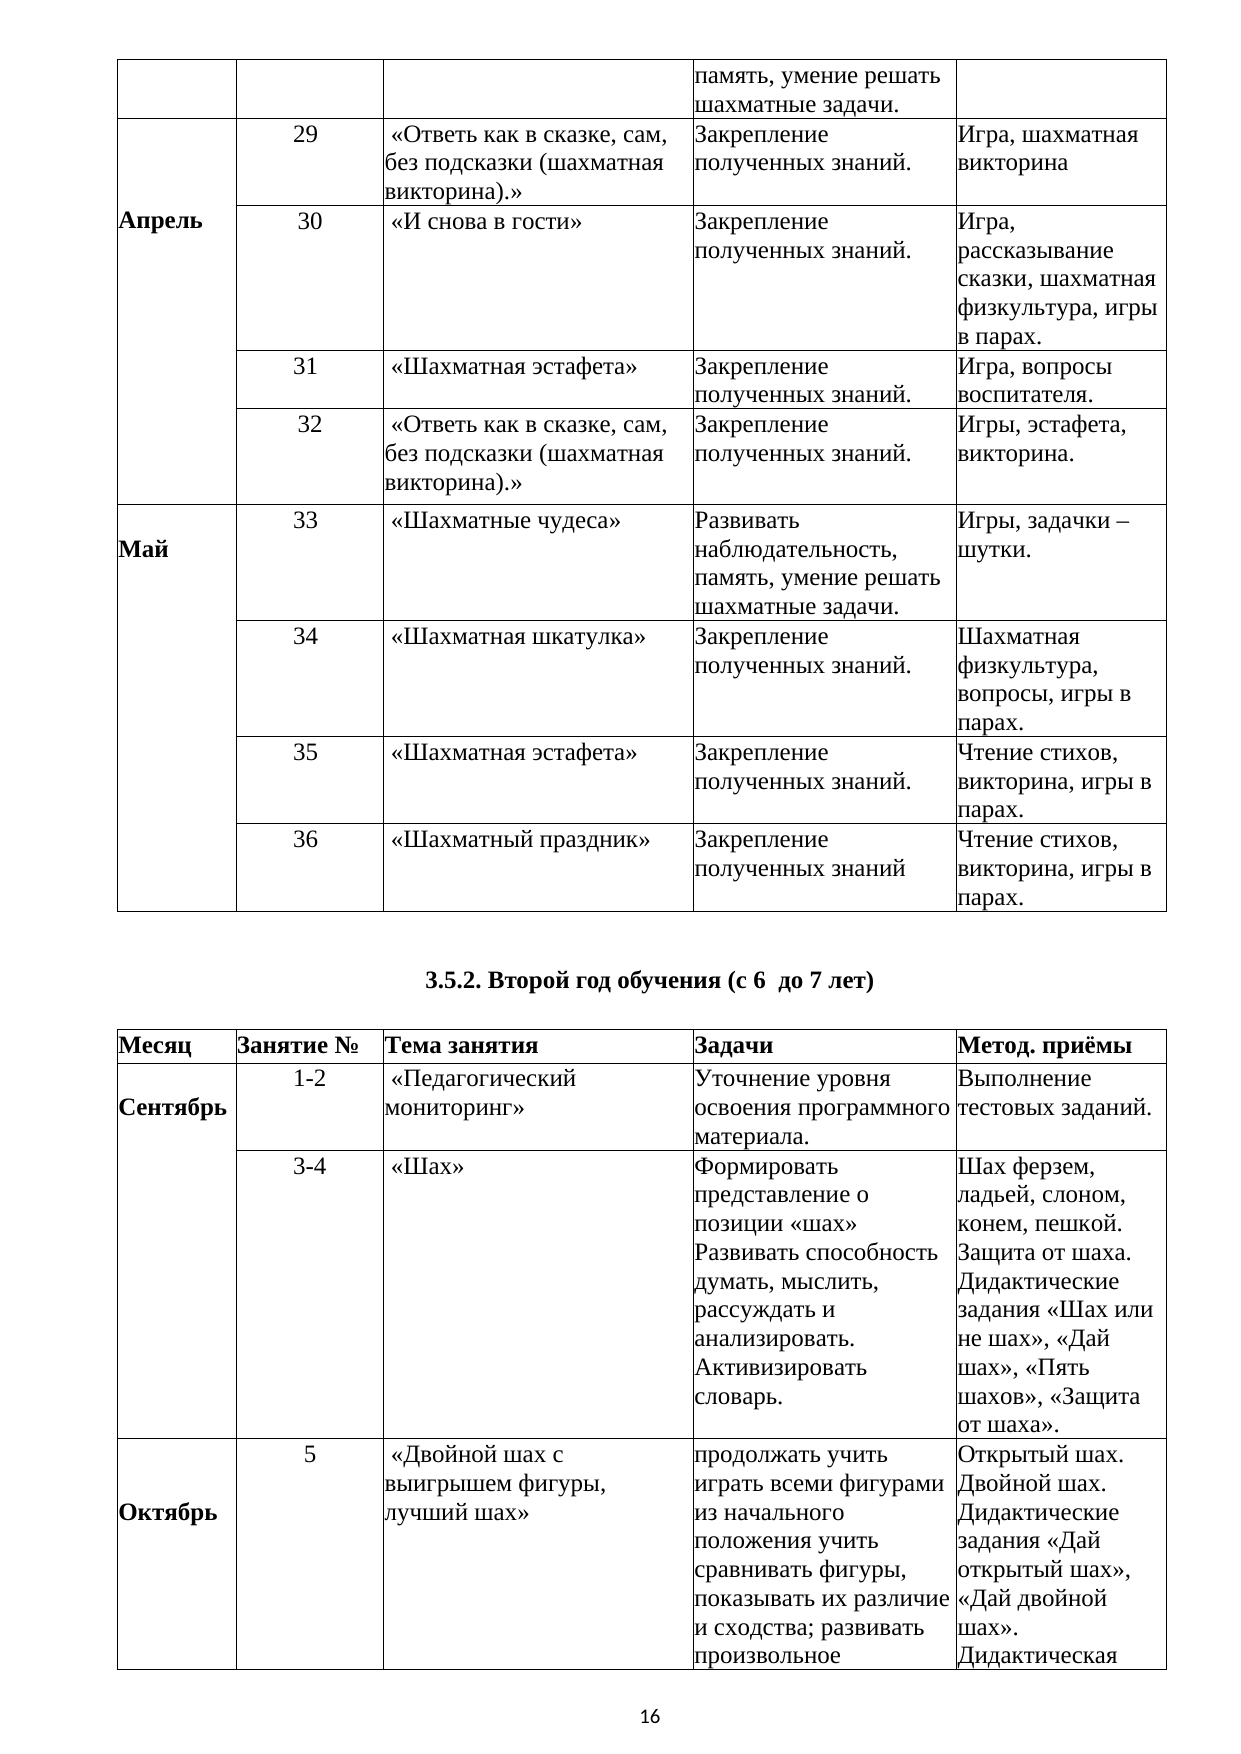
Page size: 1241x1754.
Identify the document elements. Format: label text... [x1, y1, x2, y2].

table_cell Закрепление полученных знаний. [694, 409, 956, 504]
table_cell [957, 1439, 1166, 1669]
table_cell 30 [237, 206, 383, 350]
table_cell Май [118, 505, 236, 911]
table_cell 36 [237, 824, 383, 911]
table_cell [694, 60, 956, 118]
table_cell 34 [237, 621, 383, 736]
table_header Метод. приёмы [957, 1030, 1166, 1062]
table_cell «Педагогический мониторинг» [384, 1064, 693, 1150]
table_header Занятие № [237, 1030, 383, 1062]
table_cell 29 [237, 119, 383, 205]
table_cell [694, 1439, 956, 1669]
table_cell Апрель [118, 119, 236, 504]
table_header Тема занятия [384, 1030, 693, 1062]
table_cell Шахматная физкультура, вопросы, игры в парах. [957, 621, 1166, 736]
table_cell Чтение стихов, викторина, игры в парах. [957, 824, 1166, 911]
table_cell «Шахматная эстафета» [384, 351, 693, 408]
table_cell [384, 60, 693, 118]
table_cell 5 [237, 1439, 383, 1669]
table_cell «И снова в гости» [384, 206, 693, 350]
table_cell Чтение стихов, викторина, игры в парах. [957, 737, 1166, 823]
table_cell «Ответь как в сказке, сам, без подсказки (шахматная викторина).» [384, 409, 693, 504]
table_cell «Шахматные чудеса» [384, 505, 693, 620]
table_cell Закрепление полученных знаний. [694, 737, 956, 823]
table_cell Сентябрь [118, 1064, 236, 1438]
table_cell Игра, рассказывание сказки, шахматная физкультура, игры в парах. [957, 206, 1166, 350]
text 3.5.2. Второй год обучения (с 6 до 7 лет) [118, 965, 1181, 994]
table_cell Выполнение тестовых заданий. [957, 1064, 1166, 1150]
table_cell 3-4 [237, 1151, 383, 1438]
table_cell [384, 119, 693, 205]
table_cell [384, 1439, 693, 1669]
table_cell Закрепление полученных знаний. [694, 206, 956, 350]
table_cell Игра, вопросы воспитателя. [957, 351, 1166, 408]
table_cell Игры, эстафета, викторина. [957, 409, 1166, 504]
table_cell 35 [237, 737, 383, 823]
table_cell Закрепление полученных знаний. [694, 621, 956, 736]
table_cell Уточнение уровня освоения программного материала. [694, 1064, 956, 1150]
table_cell 28 [237, 60, 383, 118]
table_cell 33 [237, 505, 383, 620]
table_cell «Шахматная шкатулка» [384, 621, 693, 736]
table_cell «Шахматная эстафета» [384, 737, 693, 823]
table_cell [957, 60, 1166, 118]
table_cell Развивать наблюдательность, память, умение решать шахматные задачи. [694, 505, 956, 620]
table_cell Игры, задачки – шутки. [957, 505, 1166, 620]
table_cell Игра, шахматная викторина [957, 119, 1166, 205]
table_cell Закрепление полученных знаний [694, 824, 956, 911]
table_cell 31 [237, 351, 383, 408]
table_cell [694, 119, 956, 205]
table_cell Формировать представление о позиции «шах» Развивать способность думать, мыслить, рассуждать и анализировать. Активизировать словарь. [694, 1151, 956, 1438]
table_cell «Шахматный праздник» [384, 824, 693, 911]
table_cell 1-2 [237, 1064, 383, 1150]
table_cell Закрепление полученных знаний. [694, 351, 956, 408]
table_cell Шах ферзем, ладьей, слоном, конем, пешкой. Защита от шаха. Дидактические задания «Шах или не шах», «Дай шах», «Пять шахов», «Защита от шаха». [957, 1151, 1166, 1438]
table_cell «Шах» [384, 1151, 693, 1438]
table_cell 32 [237, 409, 383, 504]
table_header Месяц [118, 1030, 236, 1062]
table_header Задачи [694, 1030, 956, 1062]
table_cell Октябрь [118, 1439, 236, 1669]
